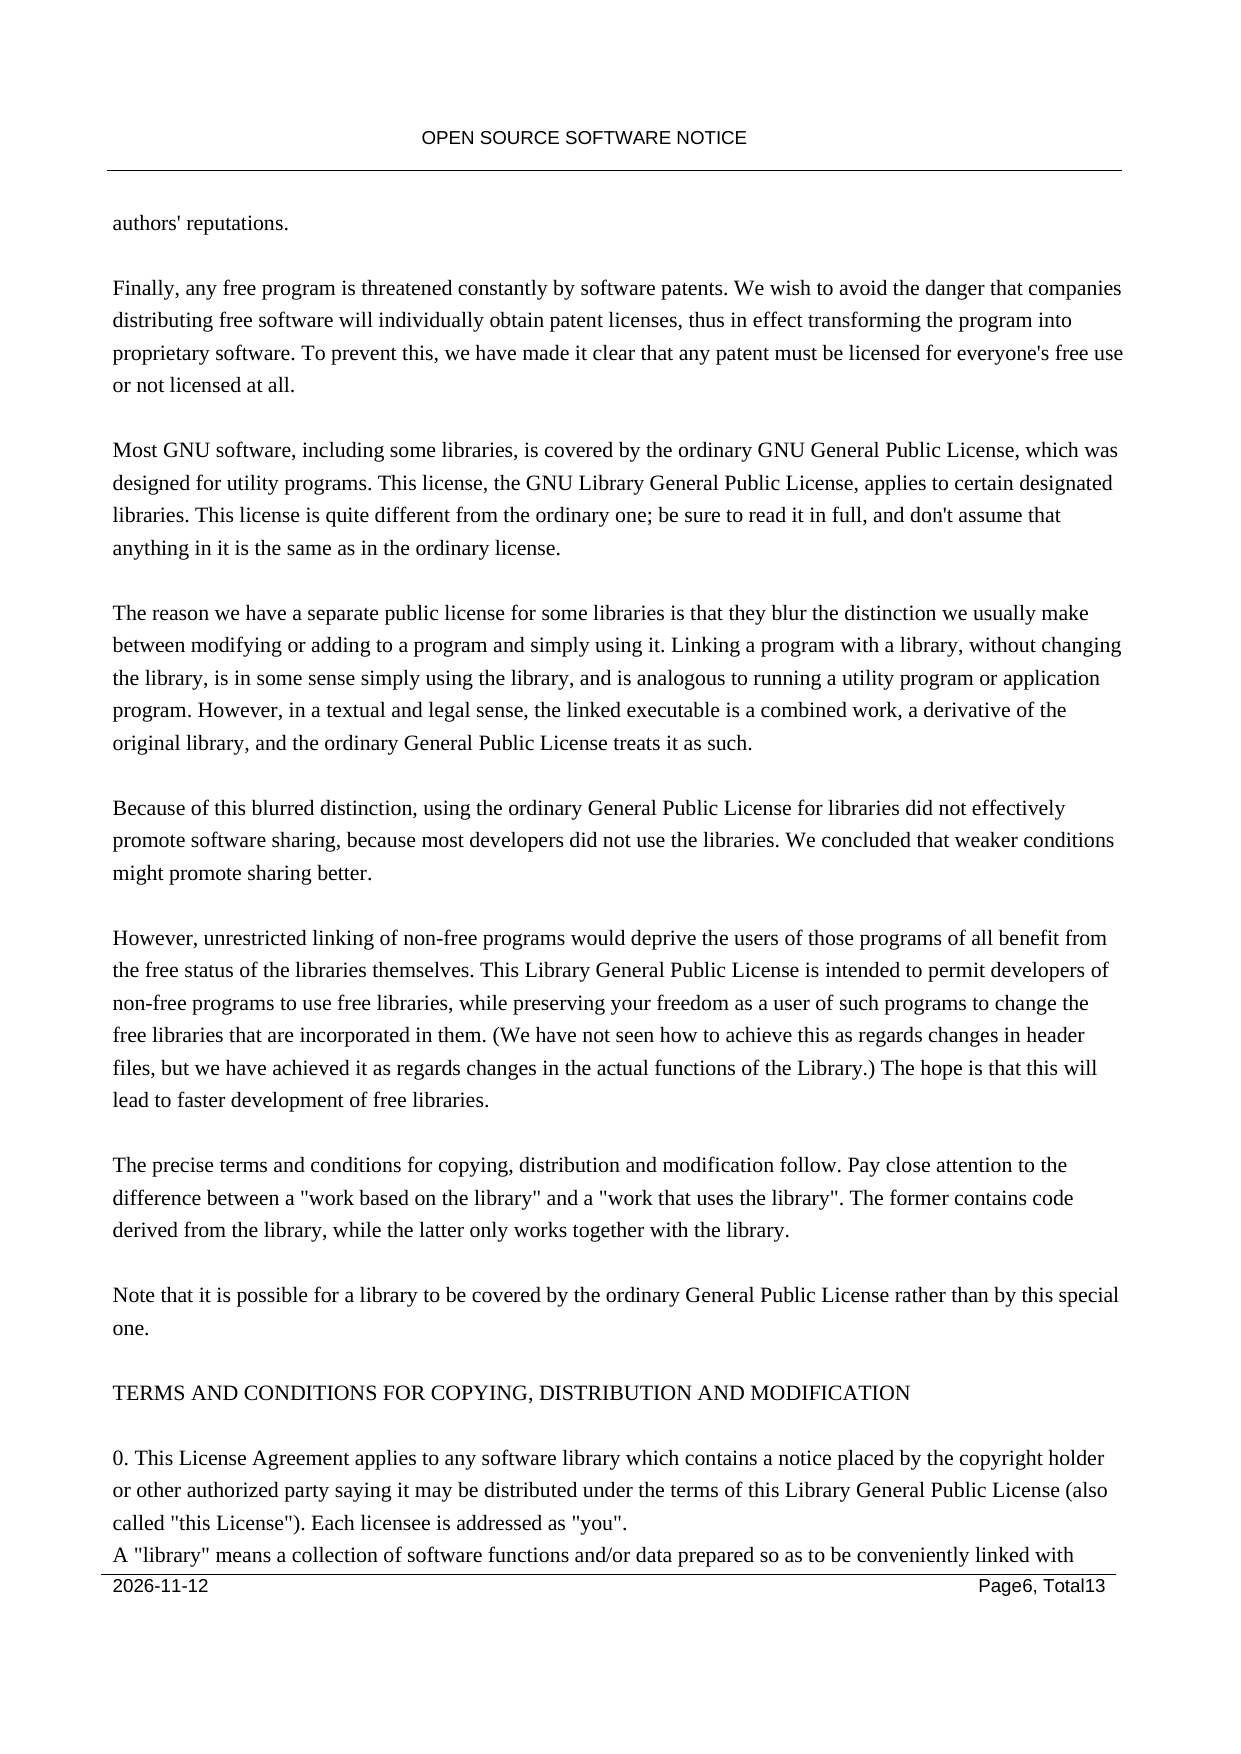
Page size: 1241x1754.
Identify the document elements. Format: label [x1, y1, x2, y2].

text [112, 206, 1128, 1571]
